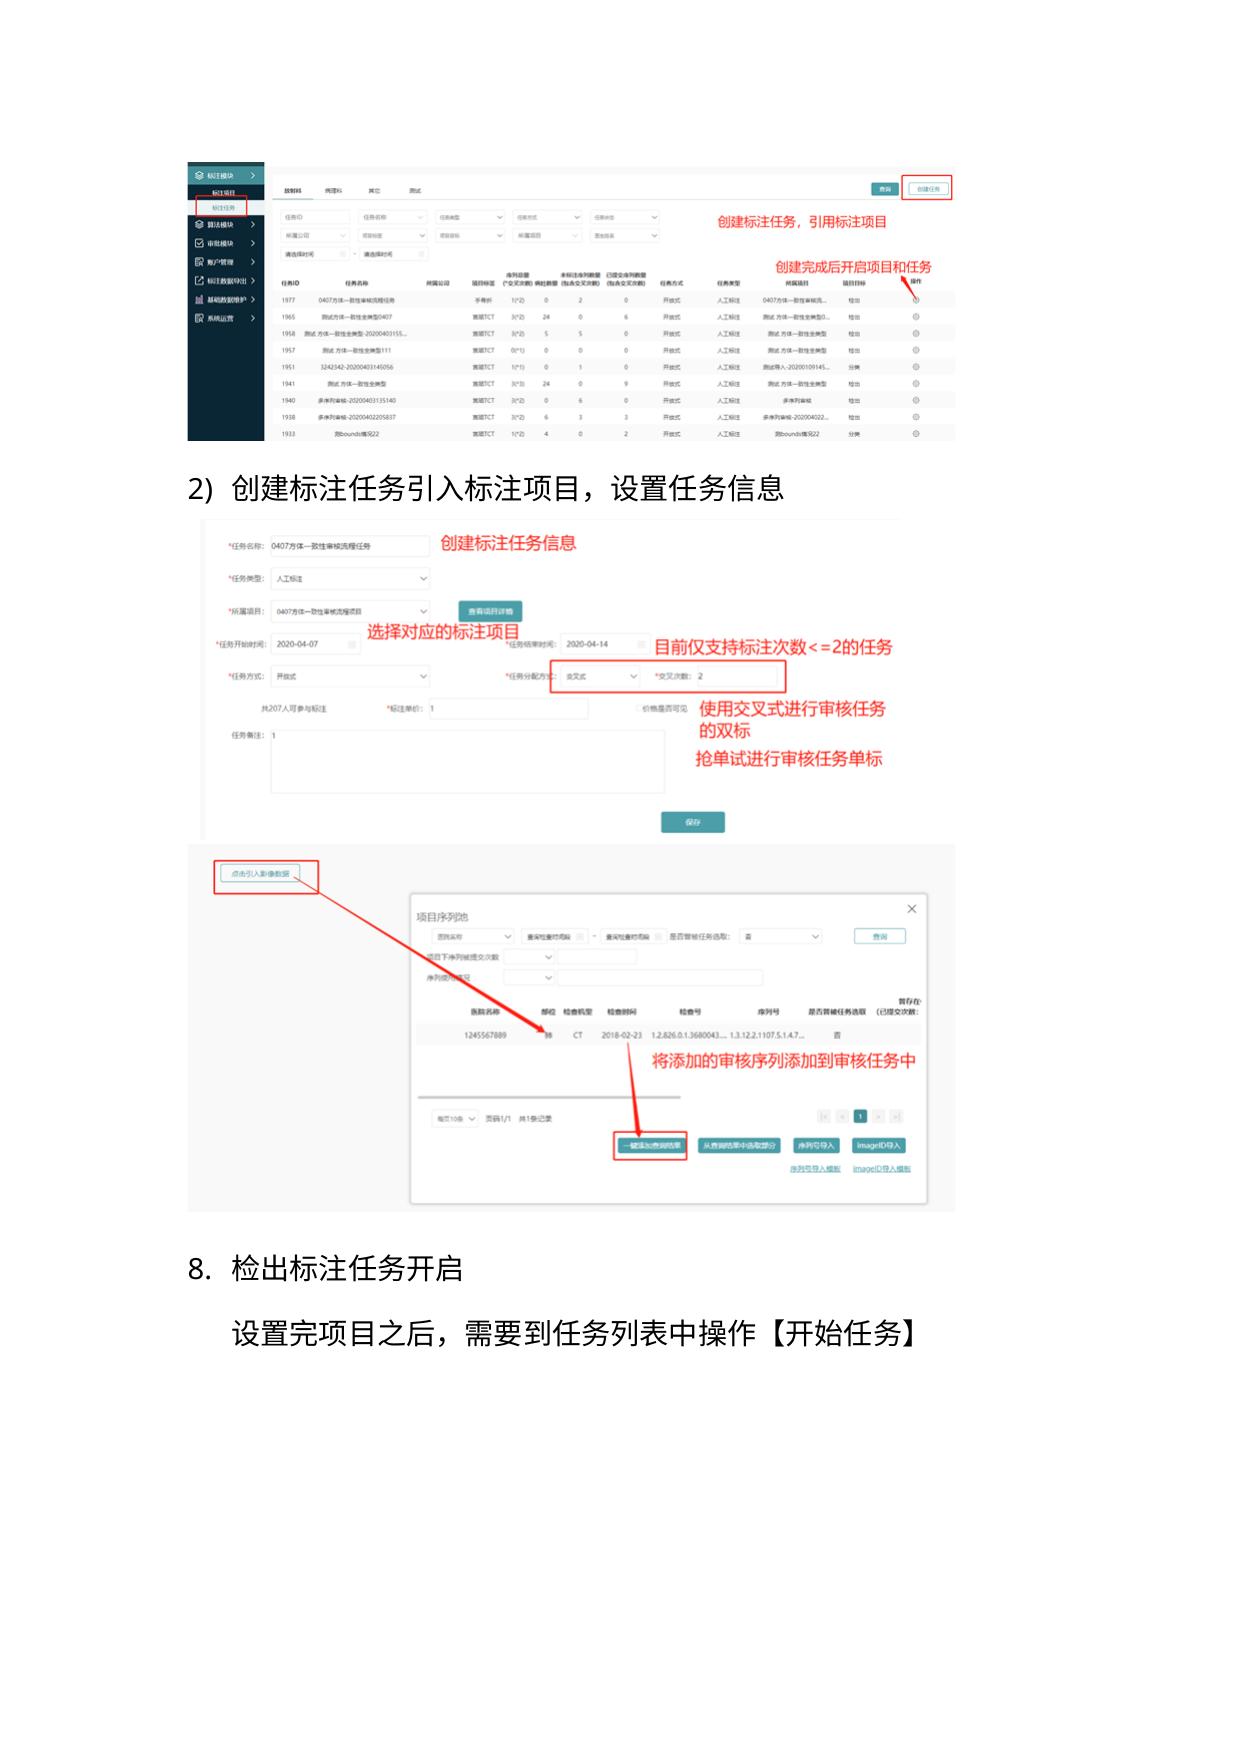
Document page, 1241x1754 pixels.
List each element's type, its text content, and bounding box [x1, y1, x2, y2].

picture [187, 519, 956, 840]
list 创建标注任务引入标注项目，设置任务信息 [187, 454, 1053, 519]
picture [187, 844, 956, 1212]
list 设置完项目之后，需要到任务列表中操作【开始任务】 [231, 1299, 1053, 1364]
picture [187, 162, 956, 441]
list 检出标注任务开启 [187, 1234, 1053, 1299]
